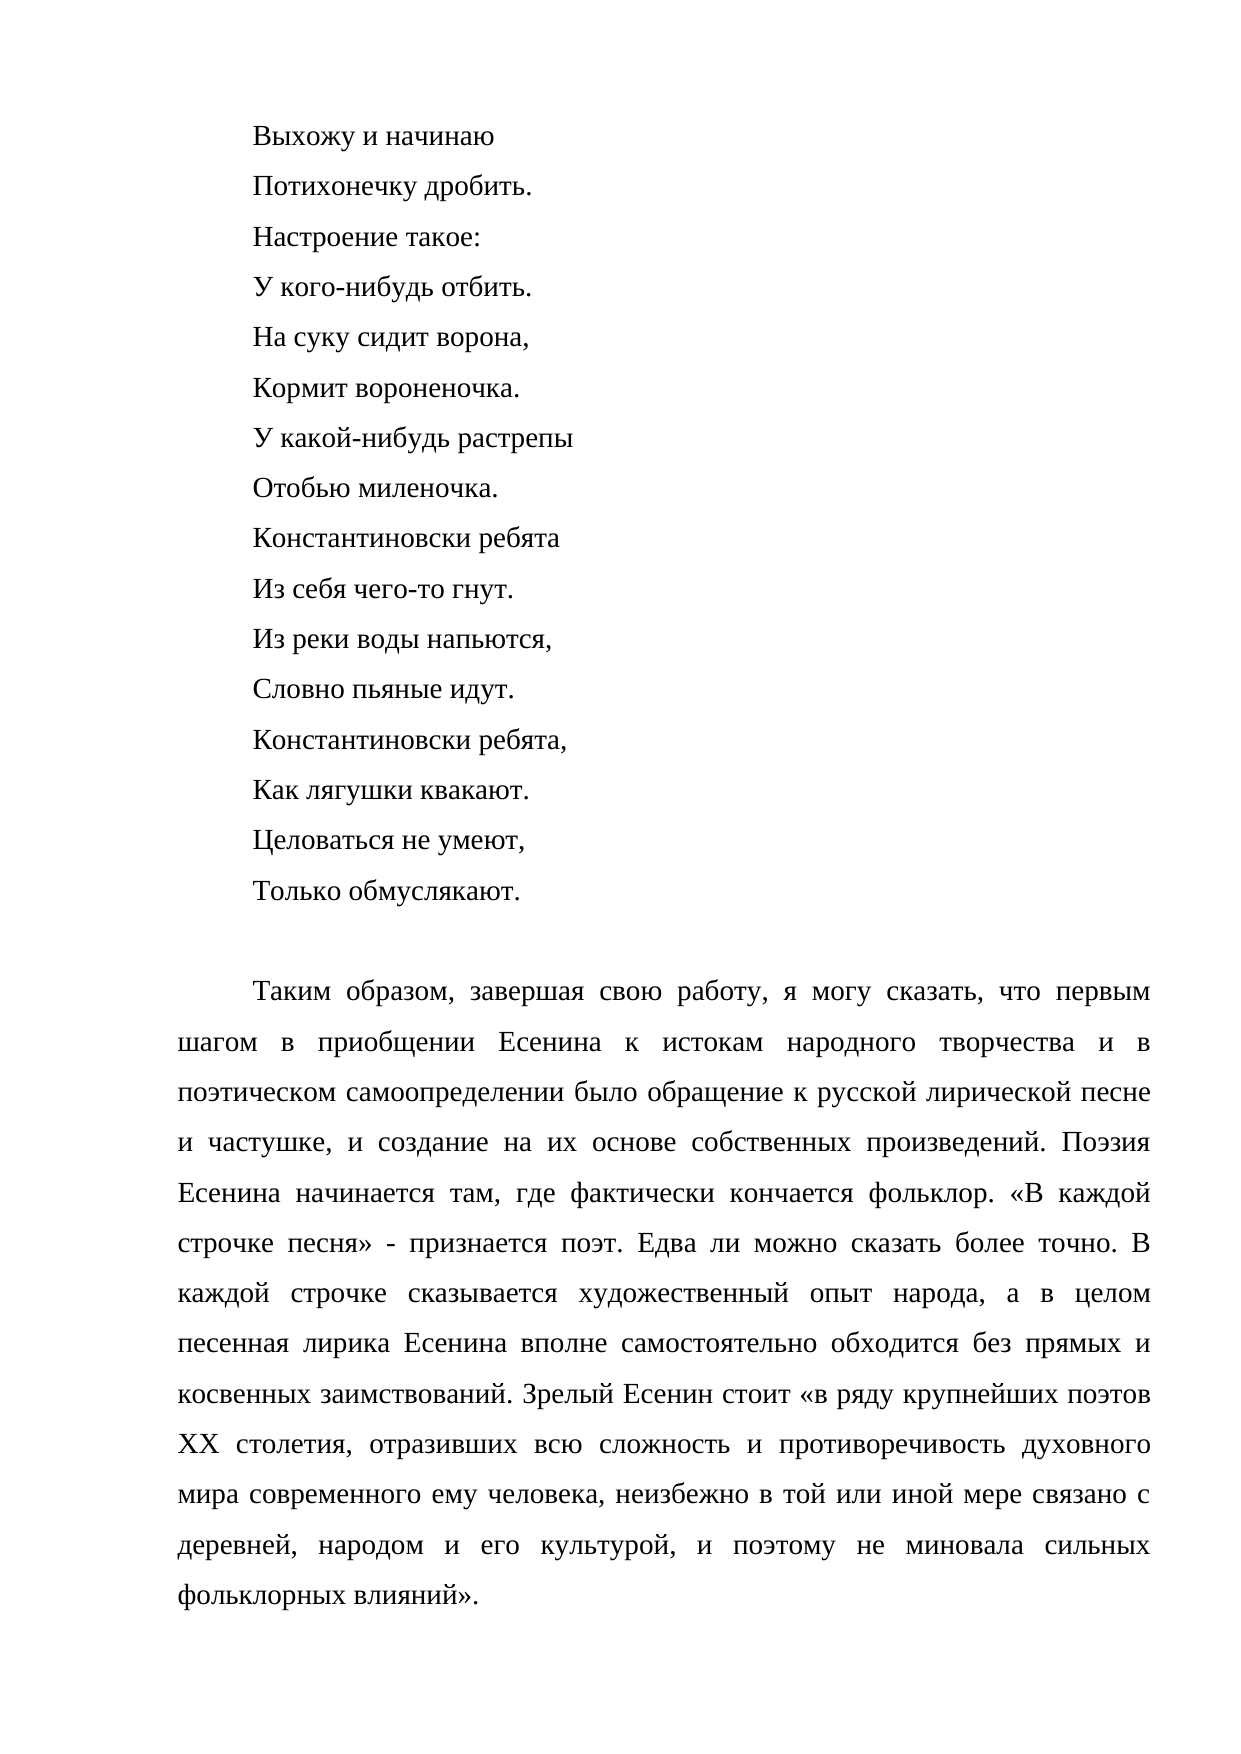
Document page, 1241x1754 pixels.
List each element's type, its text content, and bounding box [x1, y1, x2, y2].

text У кого-нибудь отбить. [177, 269, 1152, 303]
text Только обмуслякают. [177, 873, 1152, 906]
text Отобью миленочка. [177, 470, 1152, 504]
text На суку сидит ворона, [177, 319, 1152, 353]
text Как лягушки квакают. [177, 772, 1152, 806]
text Кормит вороненочка. [177, 370, 1152, 403]
text Целоваться не умеют, [177, 822, 1152, 856]
text Потихонечку дробить. [177, 168, 1152, 202]
text Из реки воды напьются, [177, 621, 1152, 655]
text Из себя чего-то гнут. [177, 571, 1152, 604]
text Константиновски ребята [177, 521, 1152, 554]
text Таким образом, завершая свою работу, я могу сказать, что первым шагом в приобщении Есенина к истокам народного творчества и в поэтическом самоопределении было обращение к русской лирической песне и частушке, и создание на их основе собственных произведений. Поэзия Есенина начинается там, где фактически кончается фольклор. «В каждой строчке песня» - признается поэт. Едва ли можно сказать более точно. В каждой строчке сказывается художественный опыт народа, а в целом песенная лирика Есенина вполне самостоятельно обходится без прямых и косвенных заимствований. Зрелый Есенин стоит «в ряду крупнейших поэтов ХХ столетия, отразивших всю сложность и противоречивость духовного мира современного ему человека, неизбежно в той или иной мере связано с деревней, народом и его культурой, и поэтому не миновала сильных фольклорных влияний». [177, 973, 1152, 1611]
text Константиновски ребята, [177, 722, 1152, 755]
text Словно пьяные идут. [177, 672, 1152, 705]
text Выхожу и начинаю [177, 118, 1152, 152]
text Настроение такое: [177, 219, 1152, 252]
text У какой-нибудь растрепы [177, 420, 1152, 453]
